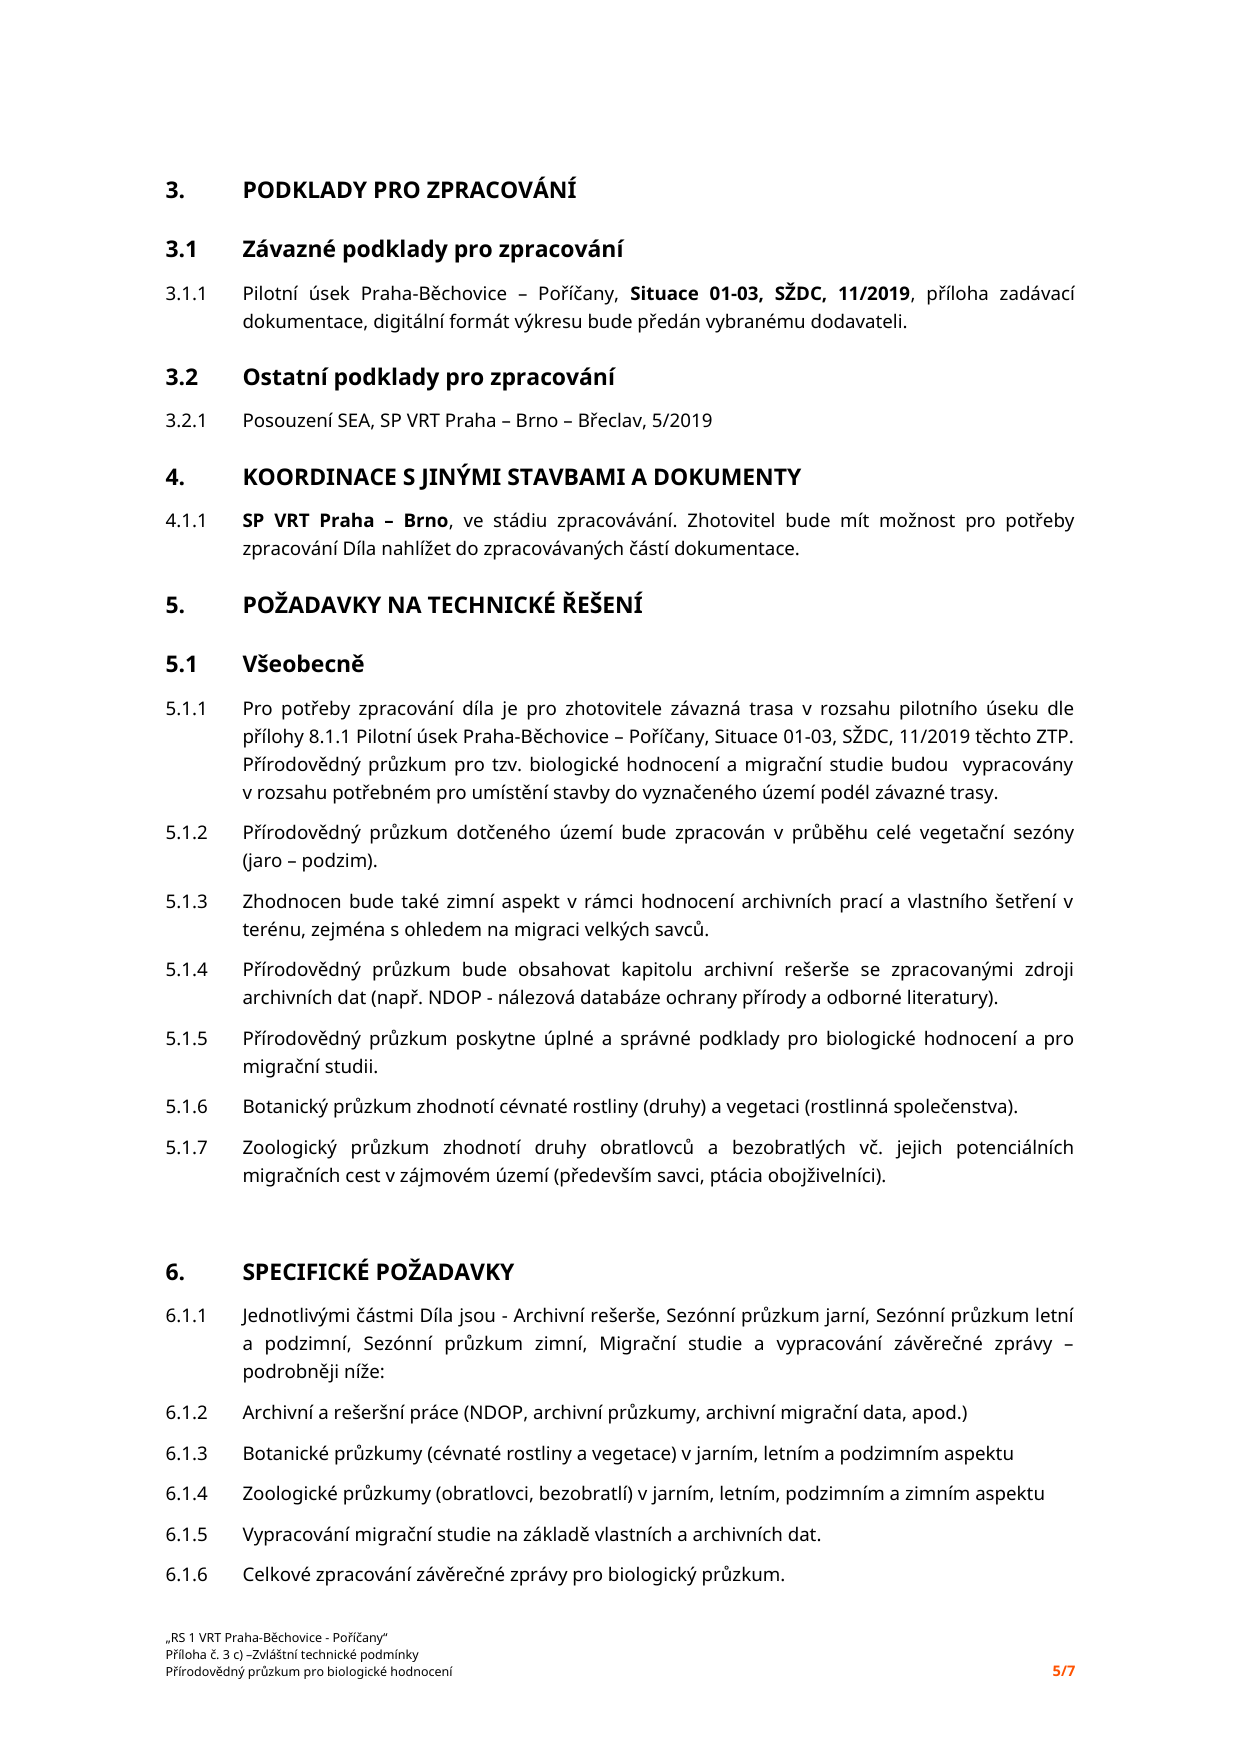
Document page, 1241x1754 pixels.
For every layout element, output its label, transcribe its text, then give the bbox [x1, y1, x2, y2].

text Botanický průzkum zhodnotí cévnaté rostliny (druhy) a vegetaci (rostlinná společenstva). [165, 1094, 1075, 1119]
text Botanické průzkumy (cévnaté rostliny a vegetace) v jarním, letním a podzimním aspektu [165, 1440, 1075, 1465]
text Pilotní úsek Praha-Běchovice – Poříčany, Situace 01-03, SŽDC, 11/2019, příloha zadávací dokumentace, digitální formát výkresu bude předán vybranému dodavateli. [165, 280, 1075, 333]
text Všeobecně [165, 648, 1075, 679]
text Archivní a rešeršní práce (NDOP, archivní průzkumy, archivní migrační data, apod.) [165, 1399, 1075, 1425]
text KOORDINACE S JINÝMI STAVBAMI A DOKUMENTY [165, 461, 1075, 492]
text POŽADAVKY NA TECHNICKÉ ŘEŠENÍ [165, 589, 1075, 620]
text Zoologické průzkumy (obratlovci, bezobratlí) v jarním, letním, podzimním a zimním aspektu [165, 1480, 1075, 1506]
text SP VRT Praha – Brno, ve stádiu zpracovávání. Zhotovitel bude mít možnost pro potřeby zpracování Díla nahlížet do zpracovávaných částí dokumentace. [165, 508, 1075, 561]
text Ostatní podklady pro zpracování [165, 361, 1075, 392]
text Celkové zpracování závěrečné zprávy pro biologický průzkum. [165, 1561, 1075, 1587]
text Zhodnocen bude také zimní aspekt v rámci hodnocení archivních prací a vlastního šetření v terénu, zejména s ohledem na migraci velkých savců. [165, 888, 1075, 942]
text Zoologický průzkum zhodnotí druhy obratlovců a bezobratlých vč. jejich potenciálních migračních cest v zájmovém území (především savci, ptácia obojživelníci). [165, 1134, 1075, 1188]
text Přírodovědný průzkum dotčeného území bude zpracován v průběhu celé vegetační sezóny (jaro – podzim). [165, 819, 1075, 873]
text Závazné podklady pro zpracování [165, 233, 1075, 264]
text Jednotlivými částmi Díla jsou - Archivní rešerše, Sezónní průzkum jarní, Sezónní průzkum letní a podzimní, Sezónní průzkum zimní, Migrační studie a vypracování závěrečné zprávy – podrobněji níže: [165, 1303, 1075, 1384]
text Vypracování migrační studie na základě vlastních a archivních dat. [165, 1521, 1075, 1546]
list Přírodovědný průzkum bude obsahovat kapitolu archivní rešerše se zpracovanými zdroji archivních dat (např. NDOP - nálezová databáze ochrany přírody a odborné literatury). [165, 957, 1075, 1010]
text Přírodovědný průzkum poskytne úplné a správné podklady pro biologické hodnocení a pro migrační studii. [165, 1025, 1075, 1079]
text PODKLADY PRO ZPRACOVÁNÍ [165, 174, 1075, 205]
text Pro potřeby zpracování díla je pro zhotovitele závazná trasa v rozsahu pilotního úseku dle přílohy 8.1.1 Pilotní úsek Praha-Běchovice – Poříčany, Situace 01-03, SŽDC, 11/2019 těchto ZTP. Přírodovědný průzkum pro tzv. biologické hodnocení a migrační studie budou vypracovány v rozsahu potřebném pro umístění stavby do vyznačeného území podél závazné trasy. [165, 695, 1075, 804]
text Posouzení SEA, SP VRT Praha – Brno – Břeclav, 5/2019 [165, 408, 1075, 433]
list SPECIFICKÉ POŽADAVKY [165, 1256, 1075, 1287]
